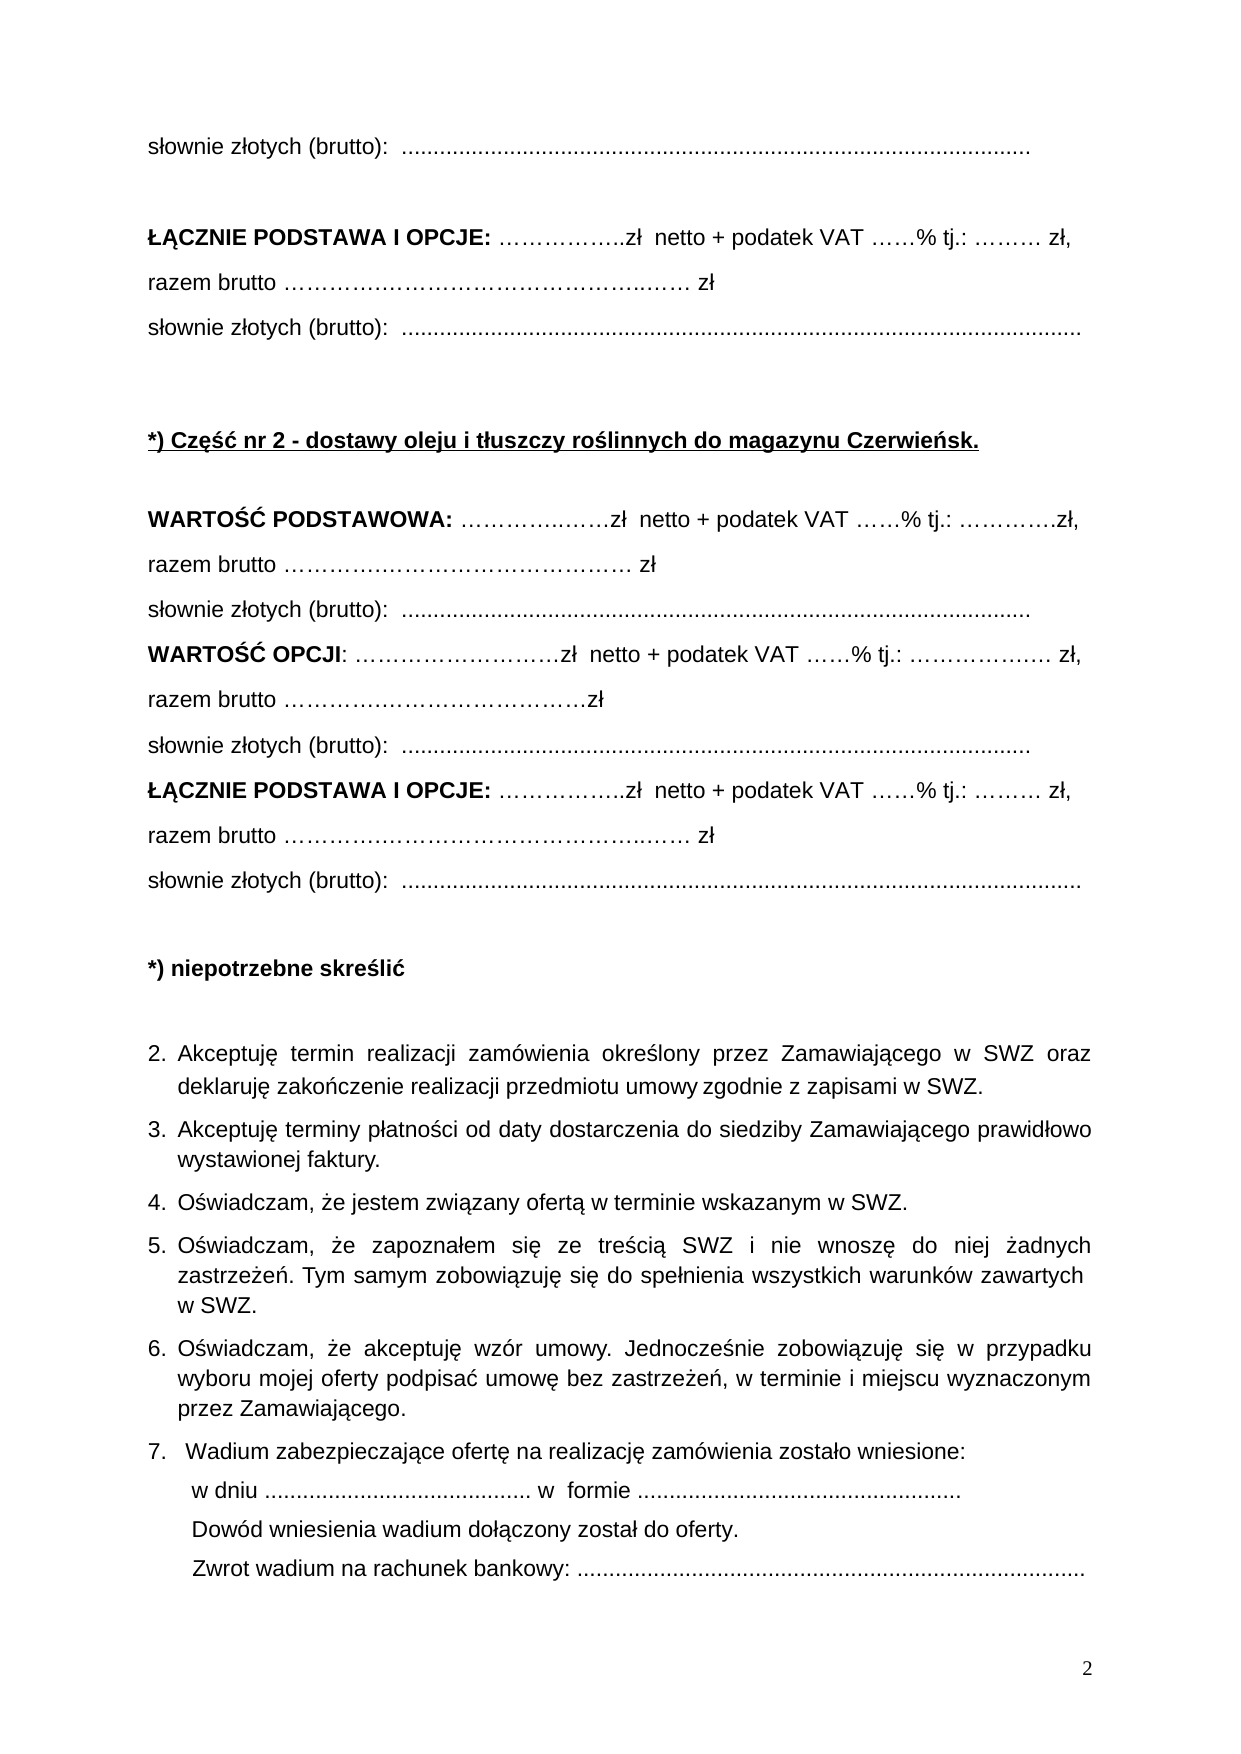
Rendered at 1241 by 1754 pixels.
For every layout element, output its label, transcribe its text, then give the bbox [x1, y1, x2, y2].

text słownie złotych (brutto): ................................................................................................... [148, 732, 1092, 758]
text razem brutto ………….…………………………… zł [148, 551, 1092, 577]
list Wadium zabezpieczające ofertę na realizację zamówienia zostało wniesione: [148, 1438, 1092, 1464]
list Oświadczam, że akceptuję wzór umowy. Jednocześnie zobowiązuję się w przypadku wyboru mojej oferty podpisać umowę bez zastrzeżeń, w terminie i miejscu wyznaczonym przez Zamawiającego. [148, 1335, 1092, 1422]
text słownie złotych (brutto): ................................................................................................... [148, 596, 1092, 623]
text *) Część nr 2 - dostawy oleju i tłuszczy roślinnych do magazynu Czerwieńsk. [148, 427, 1092, 453]
text WARTOŚĆ OPCJI: ………………………zł netto + podatek VAT ……% tj.: …………….… zł, [148, 641, 1092, 668]
text w dniu .......................................... w formie ................................................... [185, 1477, 1092, 1503]
text słownie złotych (brutto): ........................................................................................................... [148, 314, 1092, 340]
list Akceptuję terminy płatności od daty dostarczenia do siedziby Zamawiającego prawidłowo wystawionej faktury. [148, 1116, 1092, 1173]
list Oświadczam, że zapoznałem się ze treścią SWZ i nie wnoszę do niej żadnych zastrzeżeń. Tym samym zobowiązuję się do spełnienia wszystkich warunków zawartych w SWZ. [148, 1232, 1092, 1319]
text *) niepotrzebne skreślić [148, 955, 1092, 981]
text Dowód wniesienia wadium dołączony został do oferty. [185, 1516, 1092, 1542]
text ŁĄCZNIE PODSTAWA I OPCJE: ……………..zł netto + podatek VAT ……% tj.: ……… zł, [148, 777, 1092, 803]
text razem brutto ………….……………………………..…… zł [148, 822, 1092, 848]
text razem brutto ………….………………………zł [148, 686, 1092, 713]
text ŁĄCZNIE PODSTAWA I OPCJE: ……………..zł netto + podatek VAT ……% tj.: ……… zł, [148, 223, 1092, 250]
text Zwrot wadium na rachunek bankowy: ................................................................................ [192, 1555, 1092, 1581]
list Oświadczam, że jestem związany ofertą w terminie wskazanym w SWZ. [148, 1189, 1092, 1216]
text słownie złotych (brutto): ........................................................................................................... [148, 867, 1092, 893]
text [148, 133, 1092, 160]
text razem brutto ………….……………………………..…… zł [148, 269, 1092, 295]
list Akceptuję termin realizacji zamówienia określony przez Zamawiającego w SWZ oraz deklaruję zakończenie realizacji przedmiotu umowy zgodnie z zapisami w SWZ. [148, 1040, 1092, 1099]
text WARTOŚĆ PODSTAWOWA: …………..……zł netto + podatek VAT ……% tj.: ………….zł, [148, 506, 1092, 532]
